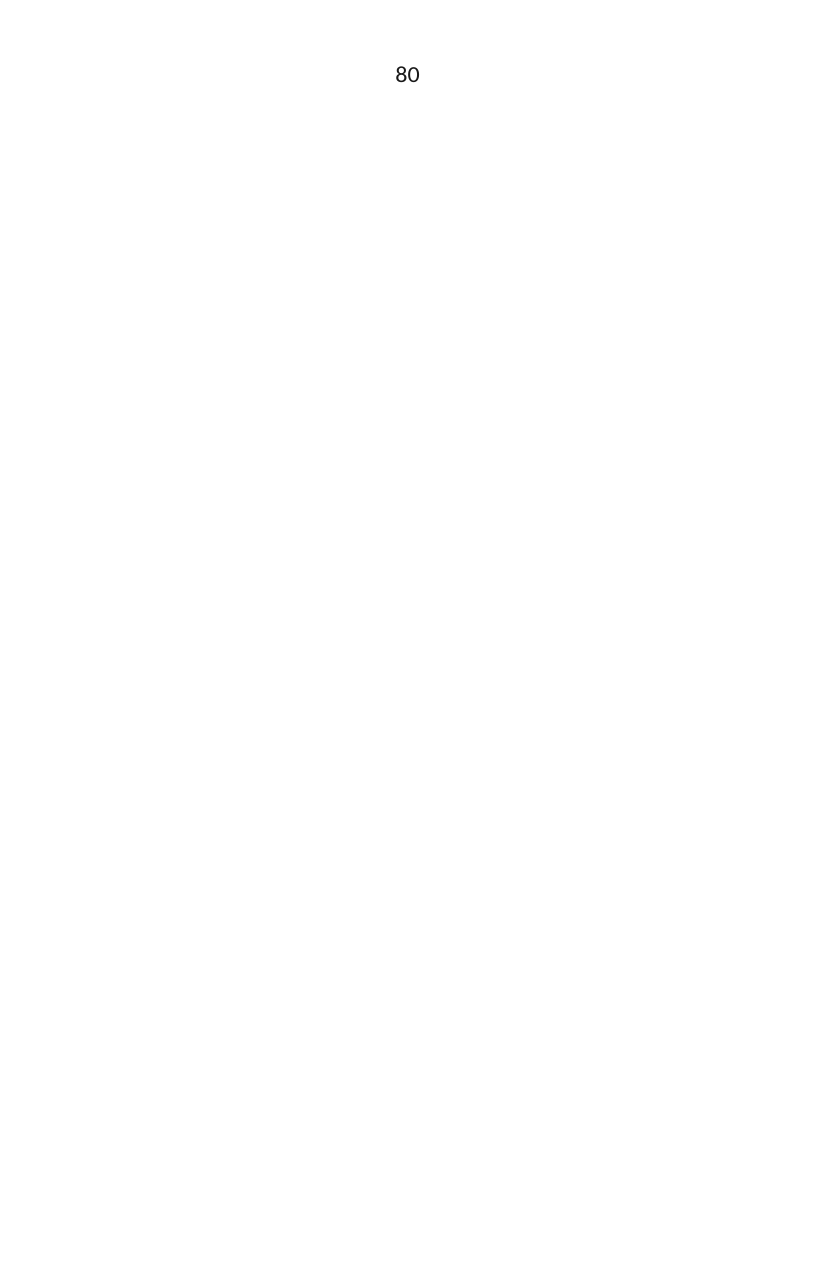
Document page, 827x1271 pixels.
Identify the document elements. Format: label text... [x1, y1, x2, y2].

subtitle 80 [74, 60, 740, 88]
